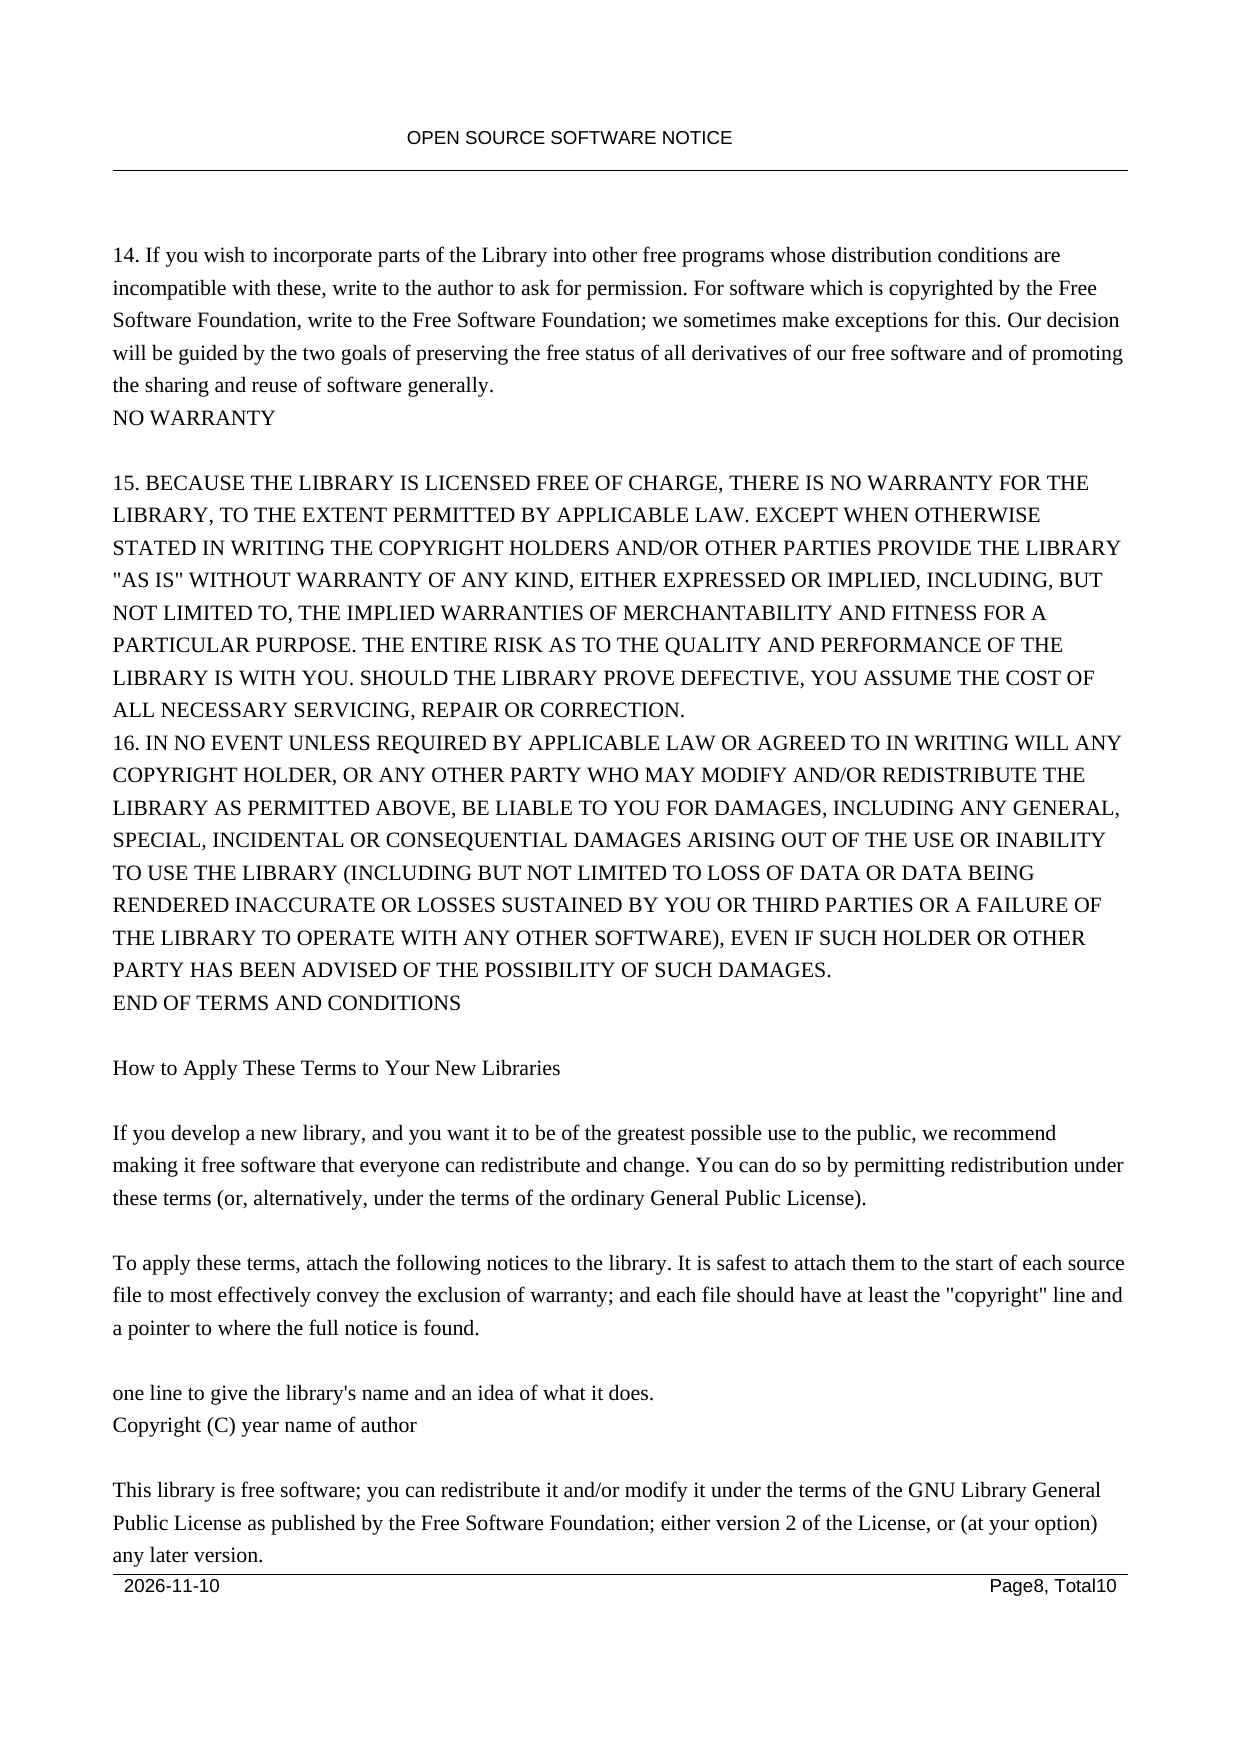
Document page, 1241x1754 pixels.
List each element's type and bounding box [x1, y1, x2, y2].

text [112, 206, 1128, 1571]
